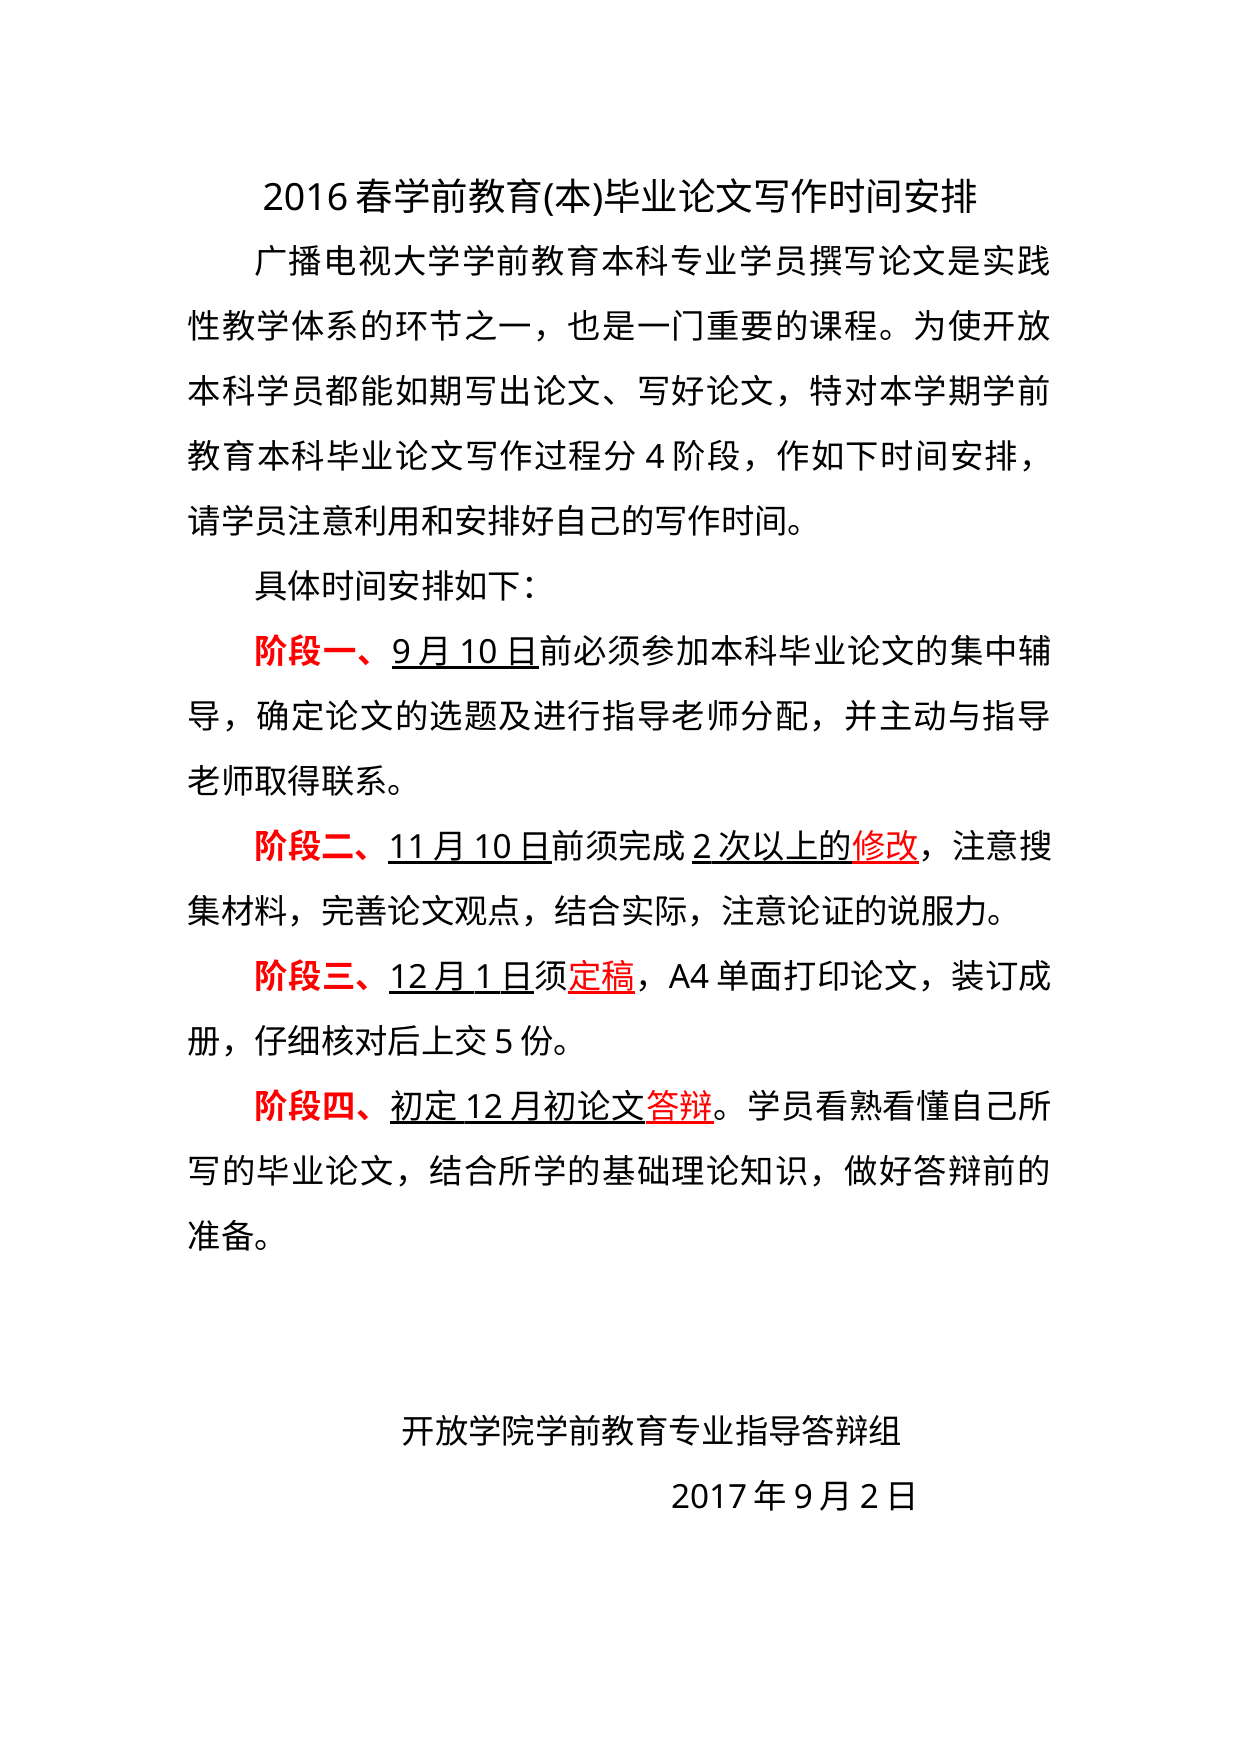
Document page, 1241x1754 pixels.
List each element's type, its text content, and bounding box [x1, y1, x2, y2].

text 阶段四、初定12月初论文答辩。学员看熟看懂自己所写的毕业论文，结合所学的基础理论知识，做好答辩前的准备。 [187, 1072, 1053, 1267]
text 阶段一、9月10日前必须参加本科毕业论文的集中辅导，确定论文的选题及进行指导老师分配，并主动与指导老师取得联系。 [187, 617, 1053, 812]
text 阶段三、12月1日须定稿，A4单面打印论文，装订成册，仔细核对后上交5份。 [187, 942, 1053, 1072]
text 广播电视大学学前教育本科专业学员撰写论文是实践性教学体系的环节之一，也是一门重要的课程。为使开放本科学员都能如期写出论文、写好论文，特对本学期学前教育本科毕业论文写作过程分4阶段，作如下时间安排，请学员注意利用和安排好自己的写作时间。 [187, 227, 1053, 552]
text 2017年9月2日 [187, 1462, 1053, 1527]
text 开放学院学前教育专业指导答辩组 [187, 1397, 1053, 1462]
text 具体时间安排如下： [187, 552, 1053, 617]
text 阶段二、11月10日前须完成2次以上的修改，注意搜集材料，完善论文观点，结合实际，注意论证的说服力。 [187, 812, 1053, 942]
text 2016春学前教育(本)毕业论文写作时间安排 [187, 162, 1053, 227]
